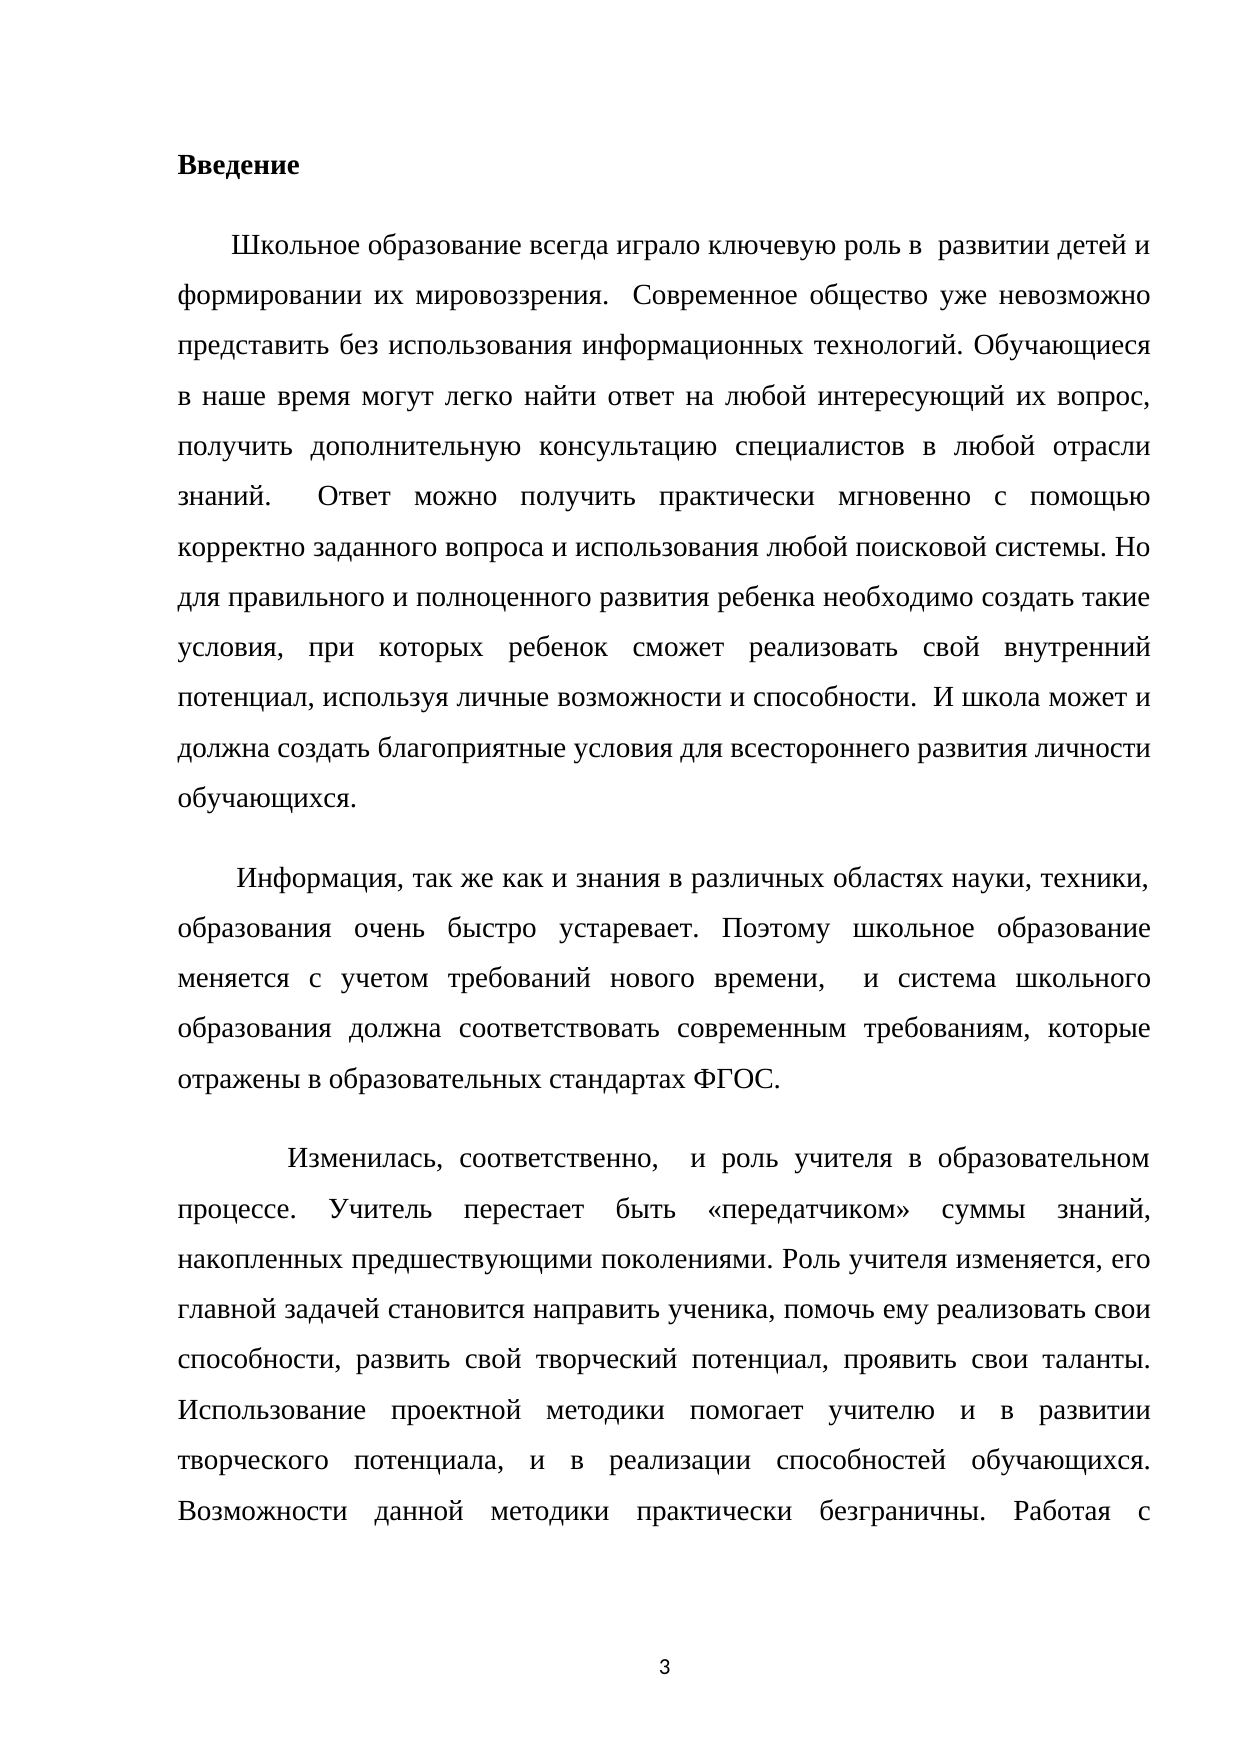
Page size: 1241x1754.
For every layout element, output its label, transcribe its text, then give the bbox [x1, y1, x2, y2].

text Информация, так же как и знания в различных областях науки, техники, образования очень быстро устаревает. Поэтому школьное образование меняется с учетом требований нового времени, и система школьного образования должна соответствовать современным требованиям, которые отражены в образовательных стандартах ФГОС. [177, 860, 1152, 1094]
text Школьное образование всегда играло ключевую роль в развитии детей и формировании их мировоззрения. Современное общество уже невозможно представить без использования информационных технологий. Обучающиеся в наше время могут легко найти ответ на любой интересующий их вопрос, получить дополнительную консультацию специалистов в любой отрасли знаний. Ответ можно получить практически мгновенно с помощью корректно заданного вопроса и использования любой поисковой системы. Но для правильного и полноценного развития ребенка необходимо создать такие условия, при которых ребенок сможет реализовать свой внутренний потенциал, используя личные возможности и способности. И школа может и должна создать благоприятные условия для всестороннего развития личности обучающихся. [177, 227, 1152, 814]
text Введение [177, 147, 1152, 181]
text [177, 1140, 1152, 1526]
